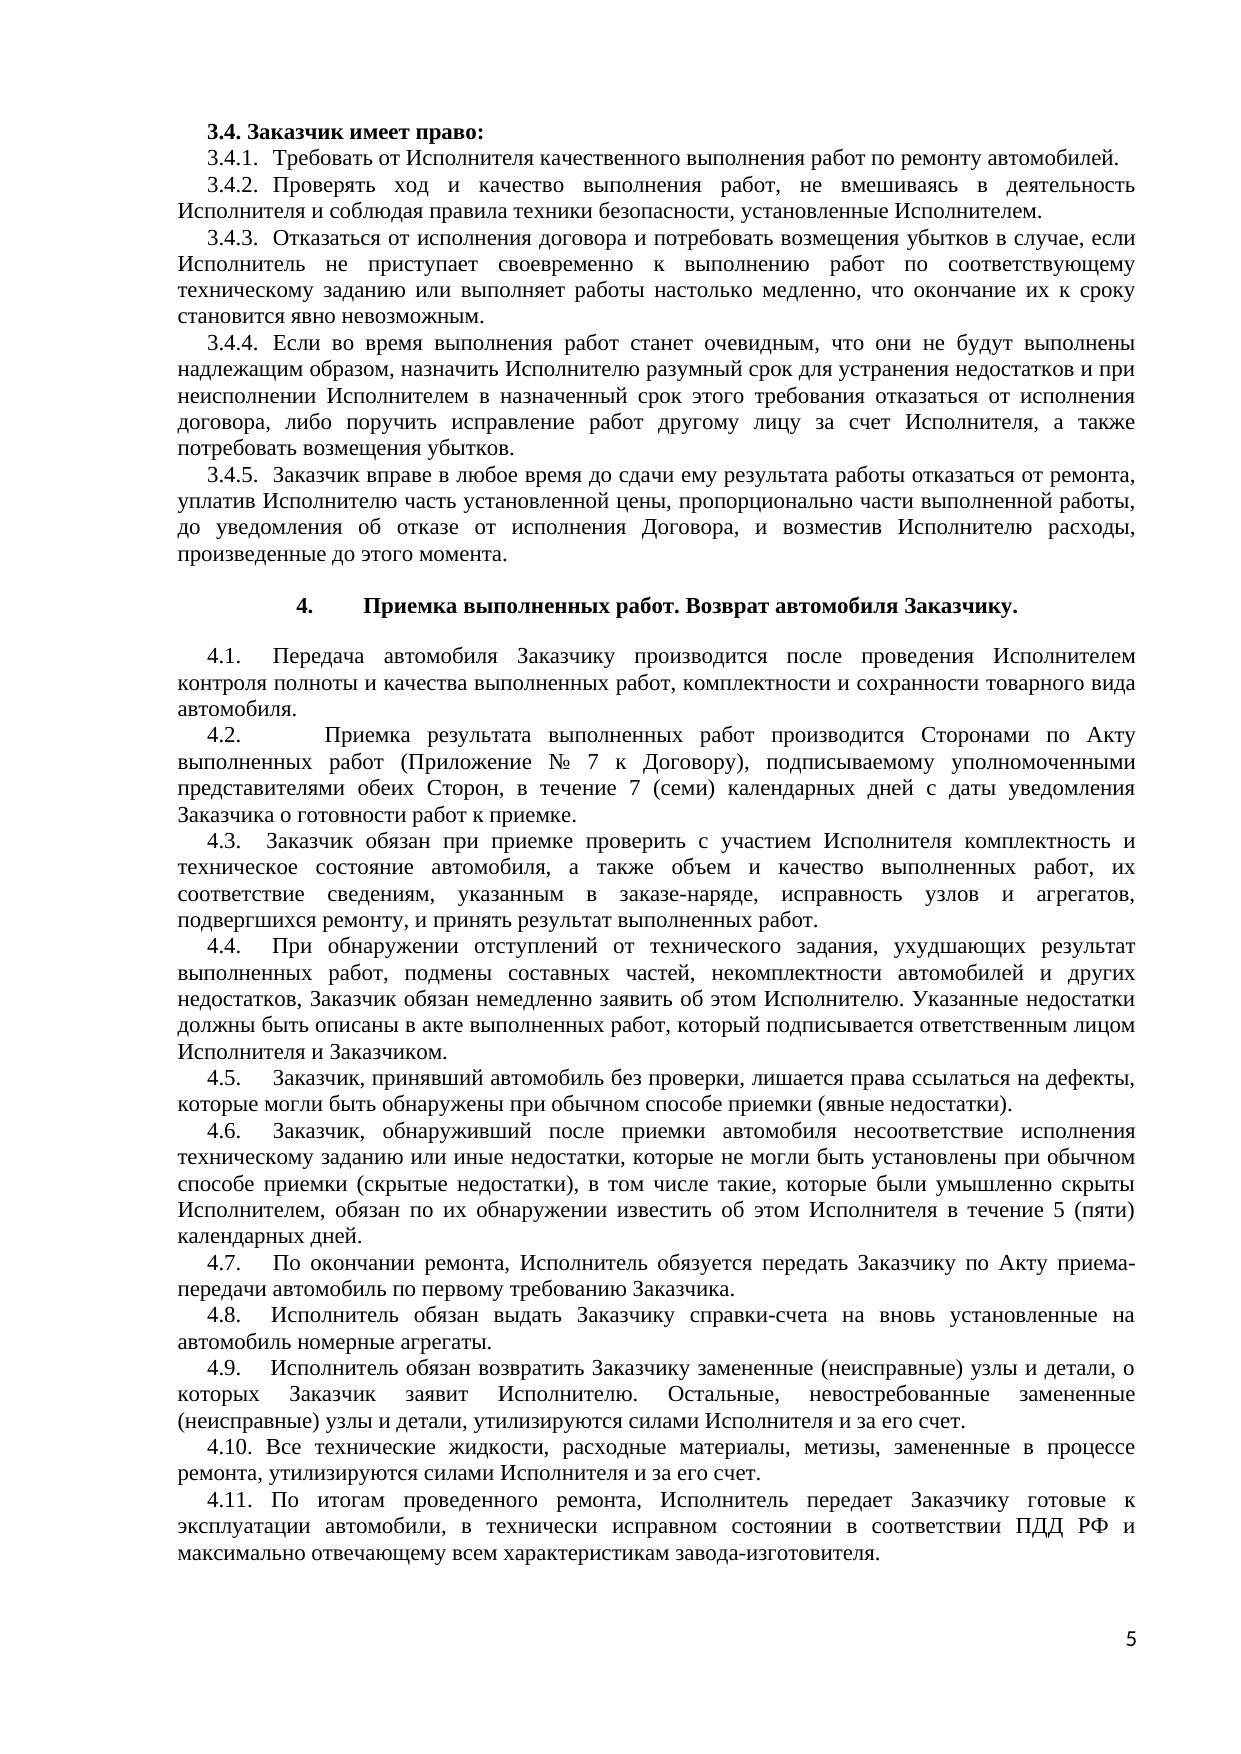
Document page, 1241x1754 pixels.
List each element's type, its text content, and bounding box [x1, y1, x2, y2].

text 3.4.4. Если во время выполнения работ станет очевидным, что они не будут выполнены надлежащим образом, назначить Исполнителю разумный срок для устранения недостатков и при неисполнении Исполнителем в назначенный срок этого требования отказаться от исполнения договора, либо поручить исправление работ другому лицу за счет Исполнителя, а также потребовать возмещения убытков. [177, 329, 1137, 461]
text 3.4.2. Проверять ход и качество выполнения работ, не вмешиваясь в деятельность Исполнителя и соблюдая правила техники безопасности, установленные Исполнителем. [177, 171, 1137, 223]
list Приемка выполненных работ. Возврат автомобиля Заказчику. [177, 592, 1137, 619]
text 4.4. При обнаружении отступлений от технического задания, ухудшающих результат выполненных работ, подмены составных частей, некомплектности автомобилей и других недостатков, Заказчик обязан немедленно заявить об этом Исполнителю. Указанные недостатки должны быть описаны в акте выполненных работ, который подписывается ответственным лицом Исполнителя и Заказчиком. [177, 932, 1137, 1064]
text 3.4.5. Заказчик вправе в любое время до сдачи ему результата работы отказаться от ремонта, уплатив Исполнителю часть установленной цены, пропорционально части выполненной работы, до уведомления об отказе от исполнения Договора, и возместив Исполнителю расходы, произведенные до этого момента. [177, 461, 1137, 566]
text 4.6. Заказчик, обнаруживший после приемки автомобиля несоответствие исполнения техническому заданию или иные недостатки, которые не могли быть установлены при обычном способе приемки (скрытые недостатки), в том числе такие, которые были умышленно скрыты Исполнителем, обязан по их обнаружении известить об этом Исполнителя в течение 5 (пяти) календарных дней. [177, 1117, 1137, 1249]
text 4.10. Все технические жидкости, расходные материалы, метизы, замененные в процессе ремонта, утилизируются силами Исполнителя и за его счет. [177, 1433, 1137, 1486]
text 3.4. Заказчик имеет право: [177, 118, 1137, 144]
text 3.4.3. Отказаться от исполнения договора и потребовать возмещения убытков в случае, если Исполнитель не приступает своевременно к выполнению работ по соответствующему техническому заданию или выполняет работы настолько медленно, что окончание их к сроку становится явно невозможным. [177, 223, 1137, 329]
text 4.8. Исполнитель обязан выдать Заказчику справки-счета на вновь установленные на автомобиль номерные агрегаты. [177, 1301, 1137, 1354]
text 4.2. Приемка результата выполненных работ производится Сторонами по Акту выполненных работ (Приложение № 7 к Договору), подписываемому уполномоченными представителями обеих Сторон, в течение 7 (семи) календарных дней с даты уведомления Заказчика о готовности работ к приемке. [177, 722, 1137, 827]
text 4.11. По итогам проведенного ремонта, Исполнитель передает Заказчику готовые к эксплуатации автомобили, в технически исправном состоянии в соответствии ПДД РФ и максимально отвечающему всем характеристикам завода-изготовителя. [177, 1486, 1137, 1565]
text 4.9. Исполнитель обязан возвратить Заказчику замененные (неисправные) узлы и детали, о которых Заказчик заявит Исполнителю. Остальные, невостребованные замененные (неисправные) узлы и детали, утилизируются силами Исполнителя и за его счет. [177, 1354, 1137, 1433]
text 4.5. Заказчик, принявший автомобиль без проверки, лишается права ссылаться на дефекты, которые могли быть обнаружены при обычном способе приемки (явные недостатки). [177, 1064, 1137, 1117]
text 4.1. Передача автомобиля Заказчику производится после проведения Исполнителем контроля полноты и качества выполненных работ, комплектности и сохранности товарного вида автомобиля. [177, 642, 1137, 722]
text 4.7. По окончании ремонта, Исполнитель обязуется передать Заказчику по Акту приема-передачи автомобиль по первому требованию Заказчика. [177, 1249, 1137, 1301]
text 4.3. Заказчик обязан при приемке проверить с участием Исполнителя комплектность и техническое состояние автомобиля, а также объем и качество выполненных работ, их соответствие сведениям, указанным в заказе-наряде, исправность узлов и агрегатов, подвергшихся ремонту, и принять результат выполненных работ. [177, 827, 1137, 932]
text 3.4.1. Требовать от Исполнителя качественного выполнения работ по ремонту автомобилей. [177, 144, 1137, 171]
